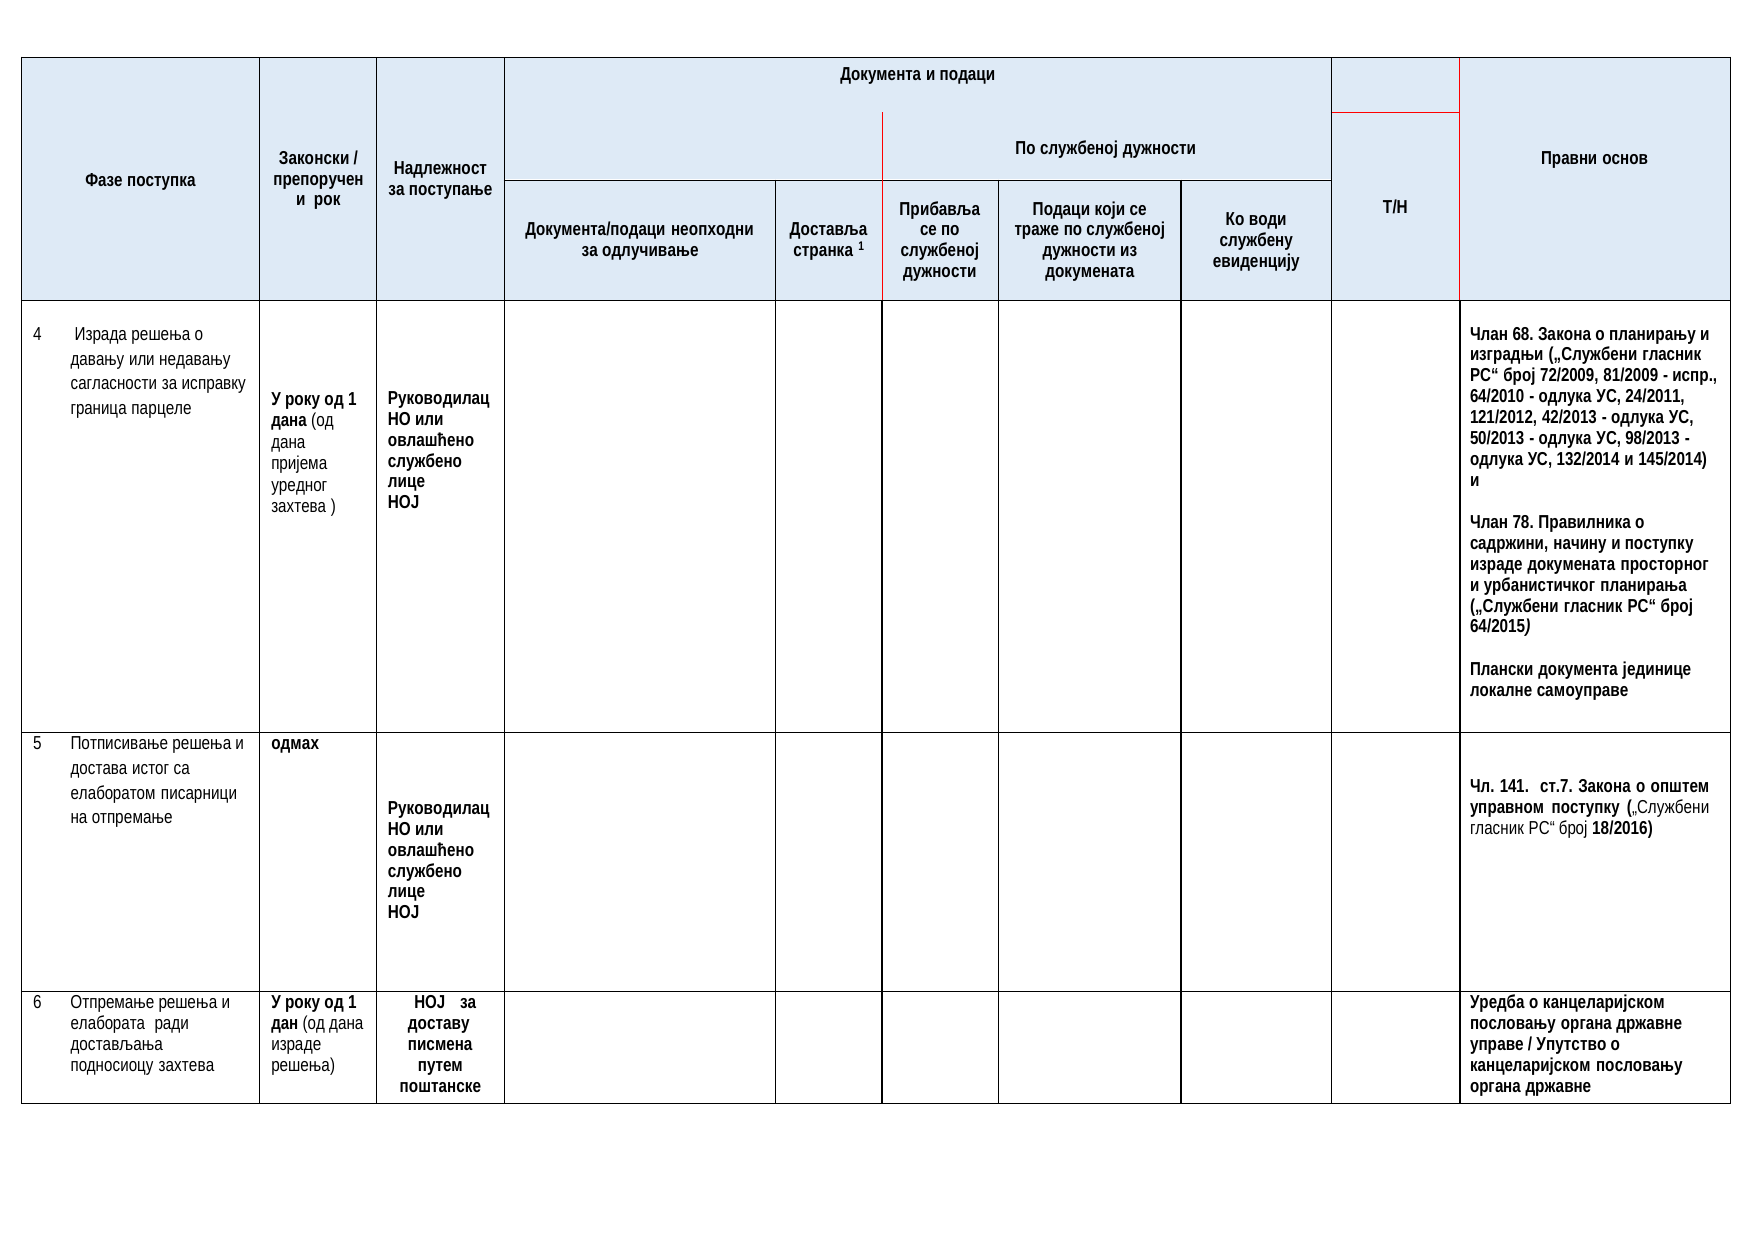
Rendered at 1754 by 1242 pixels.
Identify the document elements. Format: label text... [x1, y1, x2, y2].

table_header Фазе поступка [22, 58, 259, 300]
table_cell НОЈ за доставу писмена путем поштанске [377, 992, 504, 1103]
table_cell [1332, 992, 1459, 1103]
table_cell [883, 301, 998, 732]
table_cell [1332, 301, 1459, 732]
table_cell Чл. 141. ст.7. Закона о општем управном поступку („Службени гласник РС“ број 18/2016) [1461, 733, 1730, 991]
table_cell [776, 992, 881, 1103]
table_cell У року од 1 дана (од дана пријема уредног захтева ) [260, 301, 376, 732]
table_cell 4 Израда решења о давању или недавању сагласности за исправку граница парцеле [22, 301, 259, 732]
table_cell [505, 301, 775, 732]
table_cell Подаци који се траже по службеној дужности из докумената [999, 181, 1180, 300]
table_cell [505, 114, 882, 179]
table_cell Прибавља се по службеној дужности [883, 181, 998, 300]
table_cell [1182, 992, 1331, 1103]
table_cell 6 Отпремање решења и елабората ради достављања подносиоцу захтева [22, 992, 259, 1103]
table_cell Документа/подаци неопходни за одлучивање [505, 181, 775, 300]
table_cell Члан 68. Закона о планирању и изградњи („Службени гласник РС“ број 72/2009, 81/2009 - испр., 64/2010 - одлука УС, 24/2011, 121/2012, 42/2013 - одлука УС, 50/2013 - одлука УС, 98/2013 - одлука УС, 132/2014 и 145/2014) и Члан 78. Правилника о садржини, начину и поступку израде докумената просторног и урбанистичког планирања („Службени гласник РС“ број 64/2015) Плански документа јединице локалне самоуправе [1461, 301, 1730, 732]
table_header Законски / препоручен и рок [260, 58, 376, 300]
table_cell [1332, 733, 1459, 991]
table_cell одмах [260, 733, 376, 991]
table_cell [883, 992, 998, 1103]
table_cell [999, 301, 1180, 732]
table_cell [999, 733, 1180, 991]
table_cell [883, 733, 998, 991]
table_cell У року од 1 дан (од дана израде решења) [260, 992, 376, 1103]
table_cell Ко води службену евиденцију [1182, 181, 1331, 300]
table_header Документа и подаци [505, 58, 1331, 112]
table_cell [776, 301, 881, 732]
table_cell [1182, 301, 1331, 732]
table_cell [999, 992, 1180, 1103]
table_cell Руководилац НО или овлашћено службено лице НОЈ [377, 733, 504, 991]
table_cell Уредба о канцеларијском пословању органа државне управе / Упутство о канцеларијском пословању органа државне [1461, 992, 1730, 1103]
table_header [1332, 58, 1459, 112]
table_cell 5 Потписивање решења и достава истог са елаборатом писарници на отпремање [22, 733, 259, 991]
table_cell По службеној дужности [883, 114, 1331, 179]
table_cell [1182, 733, 1331, 991]
table_header Надлежност за поступање [377, 58, 504, 300]
table_cell [505, 992, 775, 1103]
table_cell [505, 733, 775, 991]
table_cell [776, 733, 881, 991]
table_header Правни основ [1460, 58, 1730, 300]
table_cell Т/Н [1332, 113, 1459, 300]
table_cell Руководилац НО или овлашћено службено лице НОЈ [377, 301, 504, 732]
table_cell Доставља странка 1 [776, 181, 882, 300]
